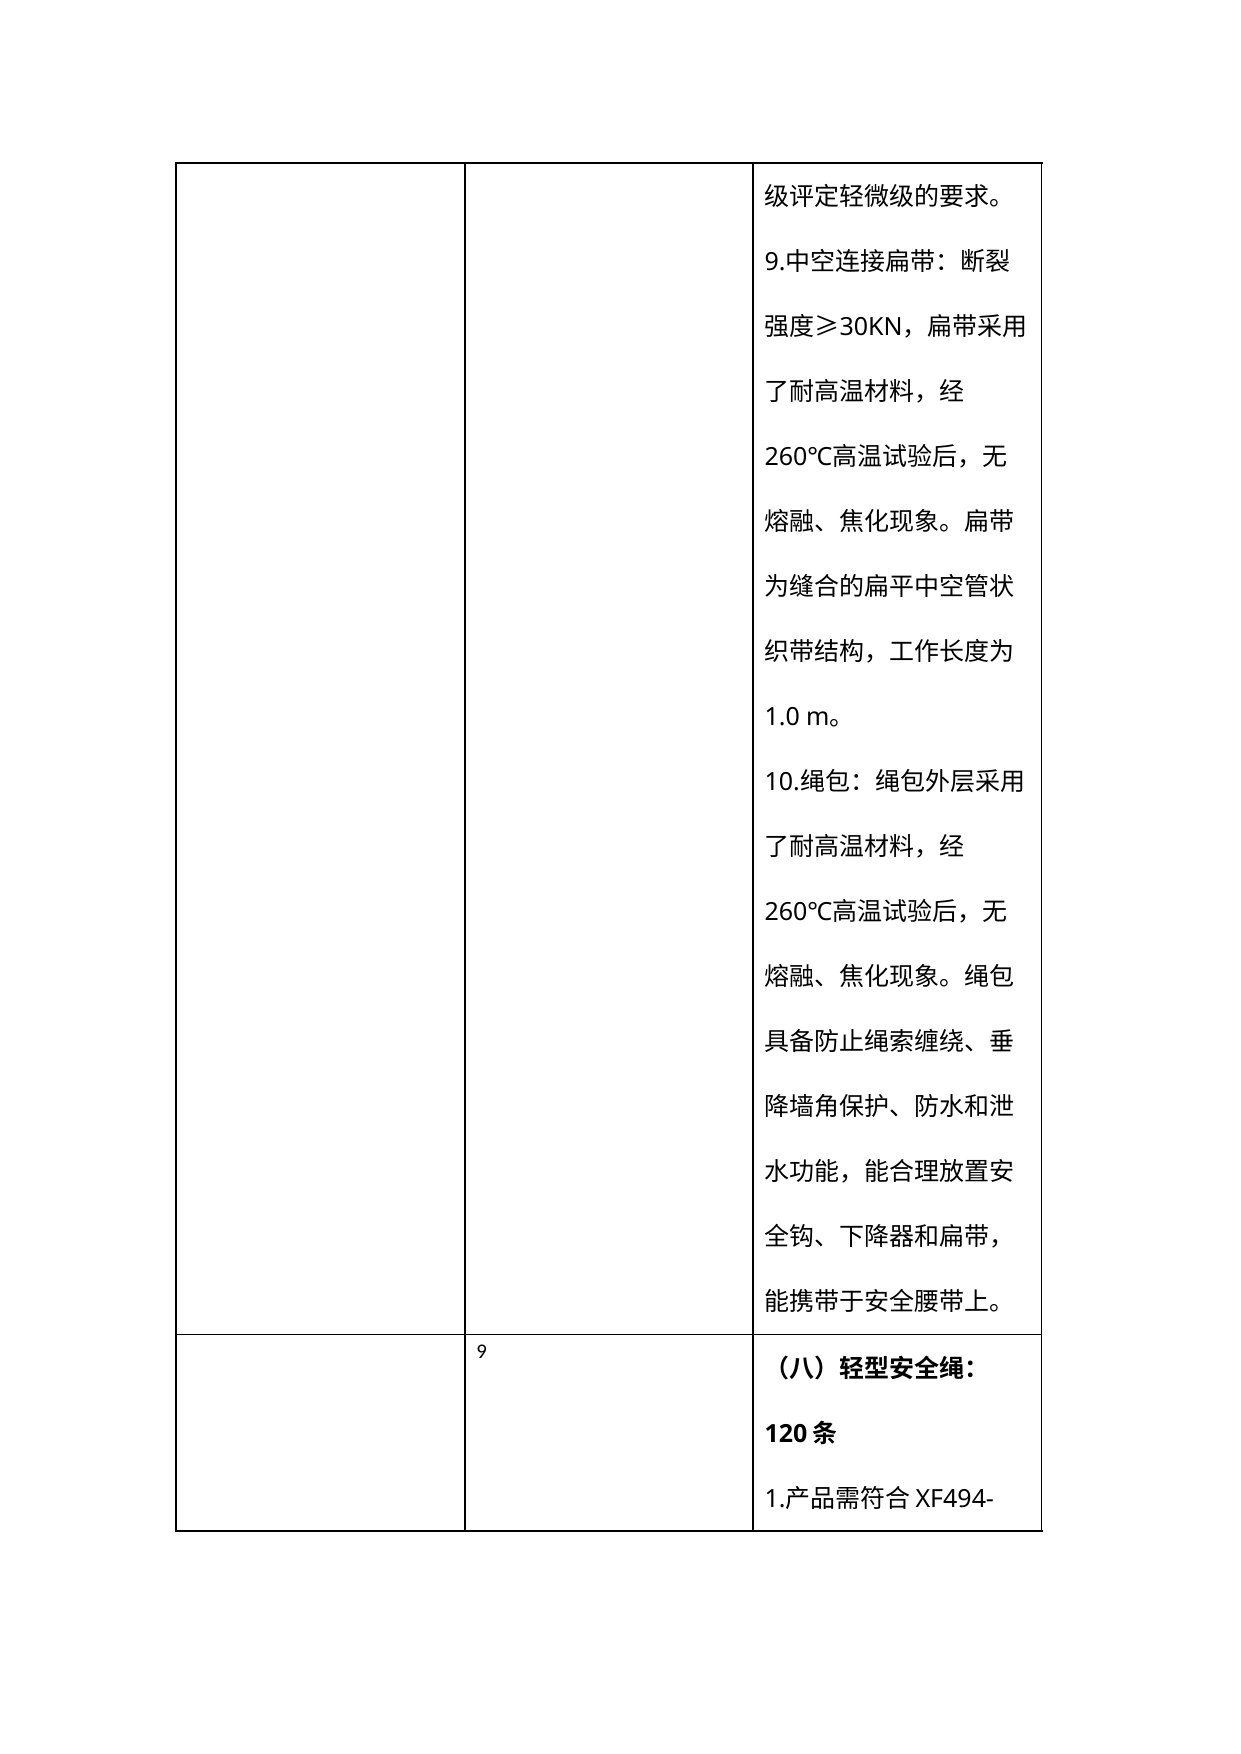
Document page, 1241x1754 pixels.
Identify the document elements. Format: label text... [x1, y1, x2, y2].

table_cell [754, 164, 1041, 1333]
table_cell [177, 164, 464, 1333]
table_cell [754, 1335, 1041, 1530]
table_cell 8 [466, 164, 752, 1333]
table_cell 9 [466, 1335, 752, 1530]
table_cell [177, 1335, 464, 1530]
